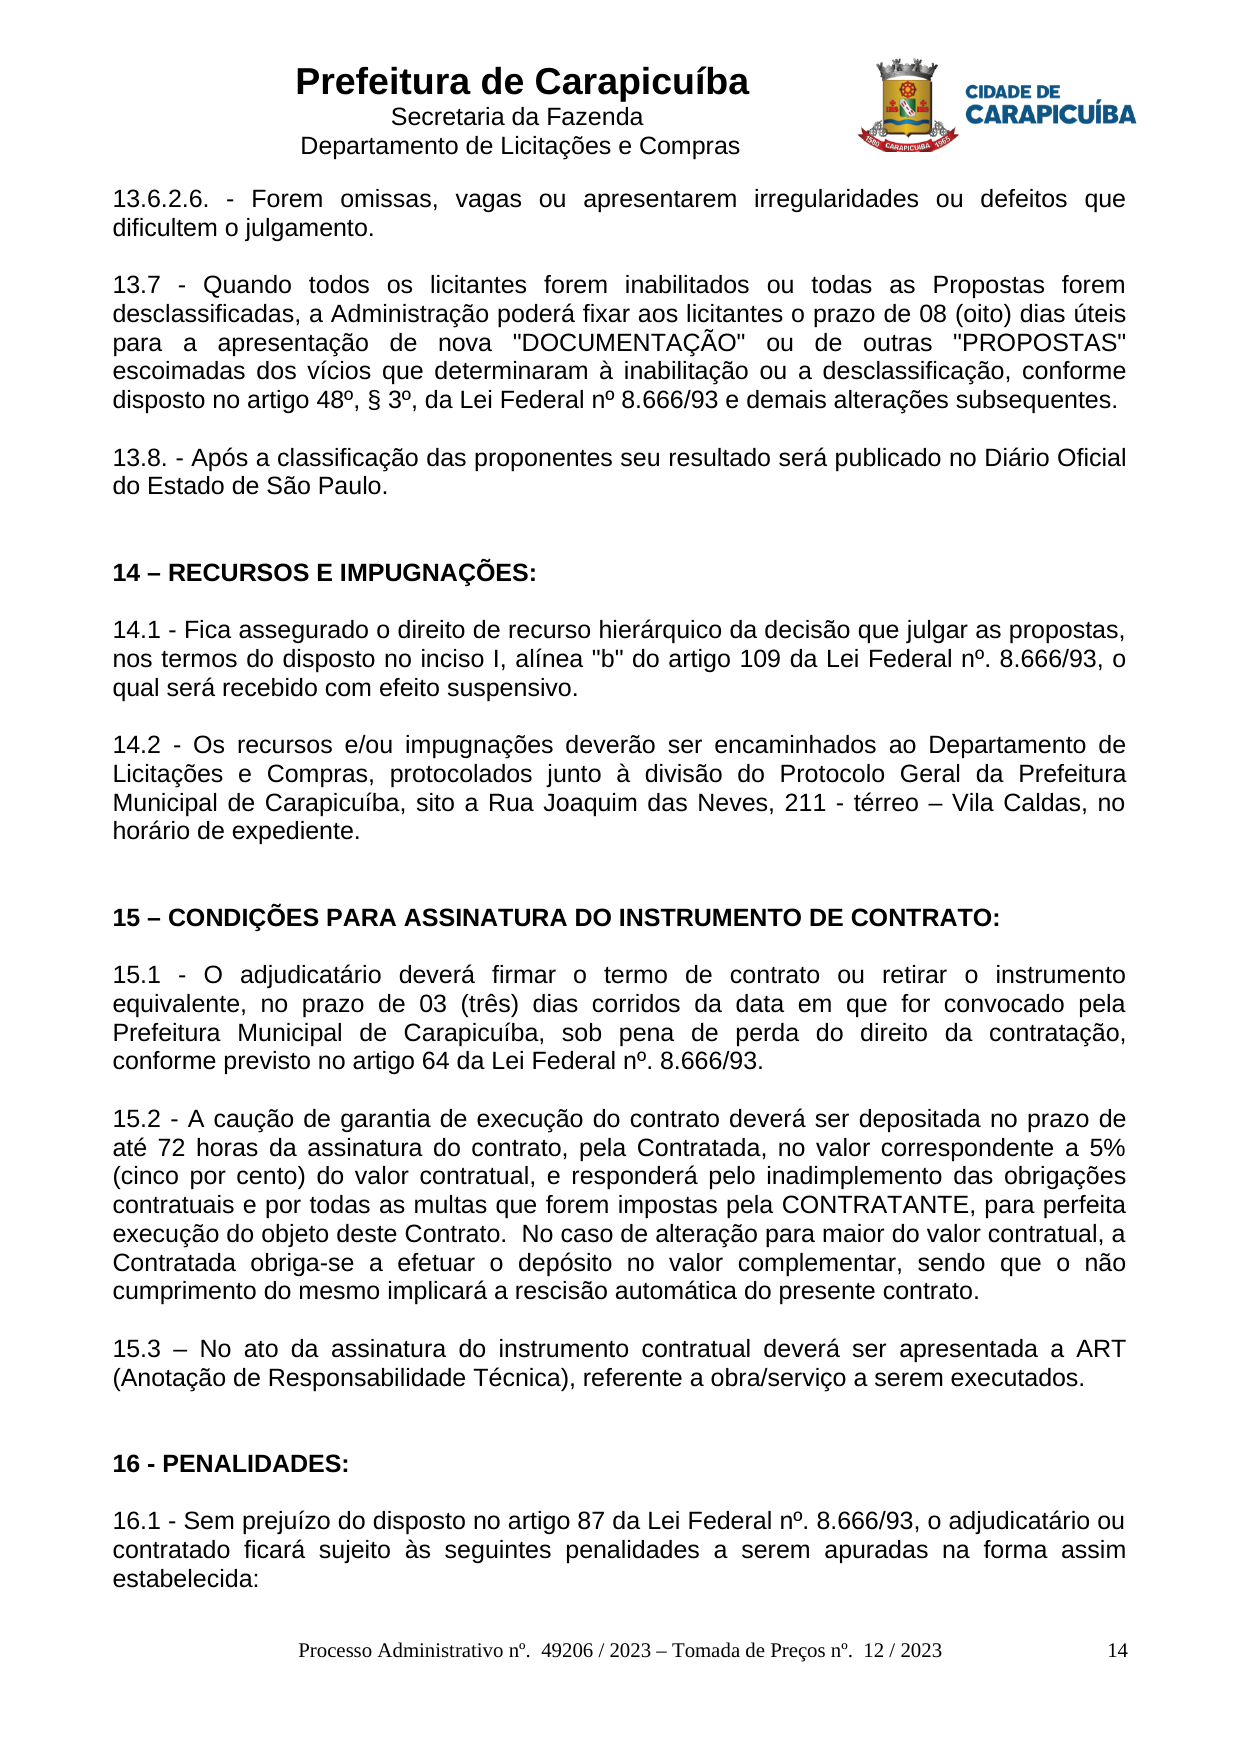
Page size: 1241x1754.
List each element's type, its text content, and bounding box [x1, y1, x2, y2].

text 16.1 - Sem prejuízo do disposto no artigo 87 da Lei Federal nº. 8.666/93, o adjudicatário ou contratado ficará sujeito às seguintes penalidades a serem apuradas na forma assim estabelecida: [112, 1506, 1128, 1592]
text 15 – CONDIÇÕES PARA ASSINATURA DO INSTRUMENTO DE CONTRATO: [112, 902, 1128, 931]
text 13.7 - Quando todos os licitantes forem inabilitados ou todas as Propostas forem desclassificadas, a Administração poderá fixar aos licitantes o prazo de 08 (oito) dias úteis para a apresentação de nova "DOCUMENTAÇÃO" ou de outras "PROPOSTAS" escoimadas dos vícios que determinaram à inabilitação ou a desclassificação, conforme disposto no artigo 48º, § 3º, da Lei Federal nº 8.666/93 e demais alterações subsequentes. [112, 270, 1128, 414]
text 13.8. - Após a classificação das proponentes seu resultado será publicado no Diário Oficial do Estado de São Paulo. [112, 442, 1128, 500]
text 15.1 - O adjudicatário deverá firmar o termo de contrato ou retirar o instrumento equivalente, no prazo de 03 (três) dias corridos da data em que for convocado pela Prefeitura Municipal de Carapicuíba, sob pena de perda do direito da contratação, conforme previsto no artigo 64 da Lei Federal nº. 8.666/93. [112, 960, 1128, 1075]
text 16 - PENALIDADES: [112, 1449, 1128, 1477]
text 15.2 - A caução de garantia de execução do contrato deverá ser depositada no prazo de até 72 horas da assinatura do contrato, pela Contratada, no valor correspondente a 5% (cinco por cento) do valor contratual, e responderá pelo inadimplemento das obrigações contratuais e por todas as multas que forem impostas pela CONTRATANTE, para perfeita execução do objeto deste Contrato. No caso de alteração para maior do valor contratual, a Contratada obriga-se a efetuar o depósito no valor complementar, sendo que o não cumprimento do mesmo implicará a rescisão automática do presente contrato. [112, 1104, 1128, 1305]
text 14.1 - Fica assegurado o direito de recurso hierárquico da decisão que julgar as propostas, nos termos do disposto no inciso I, alínea "b" do artigo 109 da Lei Federal nº. 8.666/93, o qual será recebido com efeito suspensivo. [112, 615, 1128, 701]
text 14.2 - Os recursos e/ou impugnações deverão ser encaminhados ao Departamento de Licitações e Compras, protocolados junto à divisão do Protocolo Geral da Prefeitura Municipal de Carapicuíba, sito a Rua Joaquim das Neves, 211 - térreo – Vila Caldas, no horário de expediente. [112, 730, 1128, 845]
text 15.3 – No ato da assinatura do instrumento contratual deverá ser apresentada a ART (Anotação de Responsabilidade Técnica), referente a obra/serviço a serem executados. [112, 1334, 1128, 1391]
text 13.6.2.6. - Forem omissas, vagas ou apresentarem irregularidades ou defeitos que dificultem o julgamento. [112, 184, 1128, 241]
text 14 – RECURSOS E IMPUGNAÇÕES: [112, 557, 1128, 586]
picture [857, 57, 1139, 152]
